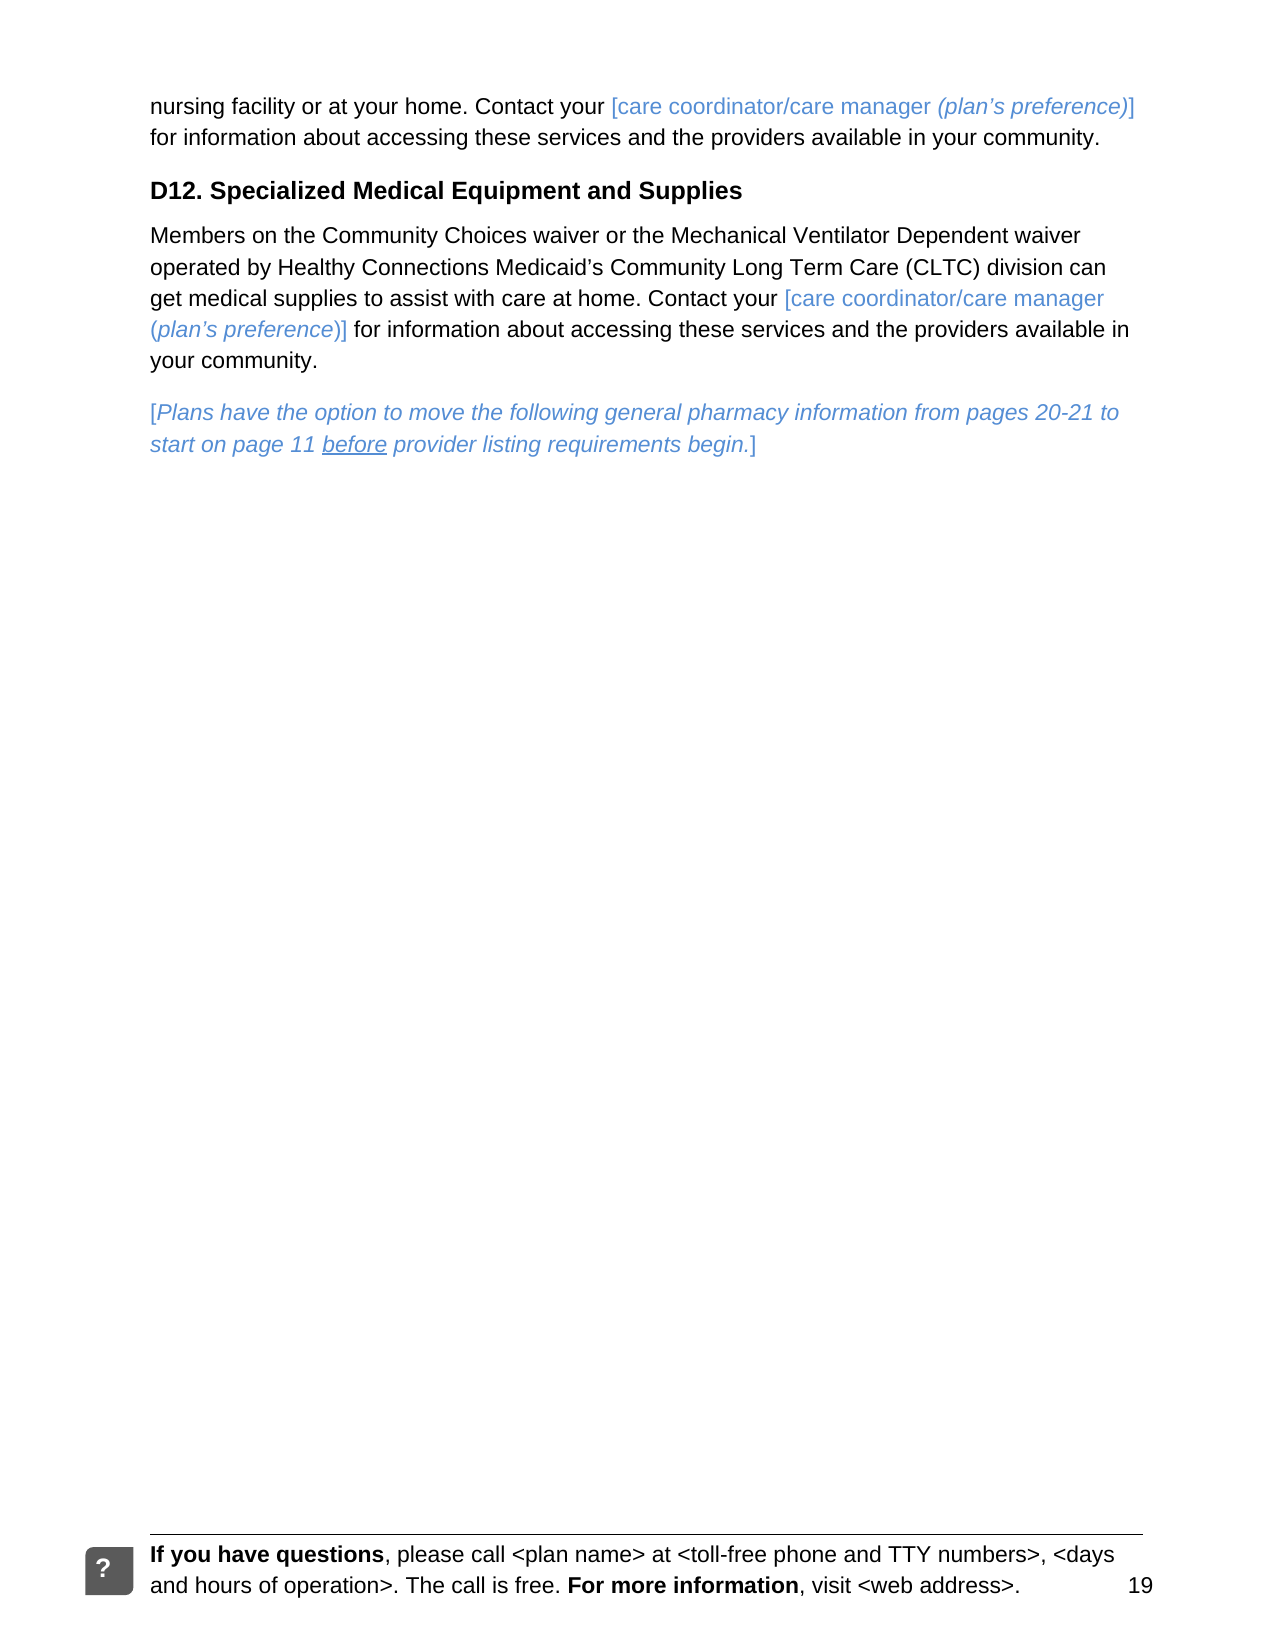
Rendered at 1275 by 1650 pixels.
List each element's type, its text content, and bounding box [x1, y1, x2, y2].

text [150, 89, 1143, 152]
text Members on the Community Choices waiver or the Mechanical Ventilator Dependent waiver operated by Healthy Connections Medicaid’s Community Long Term Care (CLTC) division can get medical supplies to assist with care at home. Contact your [care coordinator/care manager (plan’s preference)] for information about accessing these services and the providers available in your community. [150, 219, 1143, 375]
text [Plans have the option to move the following general pharmacy information from pages 20-21 to start on page 11 before provider listing requirements begin.] [150, 396, 1143, 458]
subtitle D12. Specialized Medical Equipment and Supplies [150, 173, 1068, 206]
